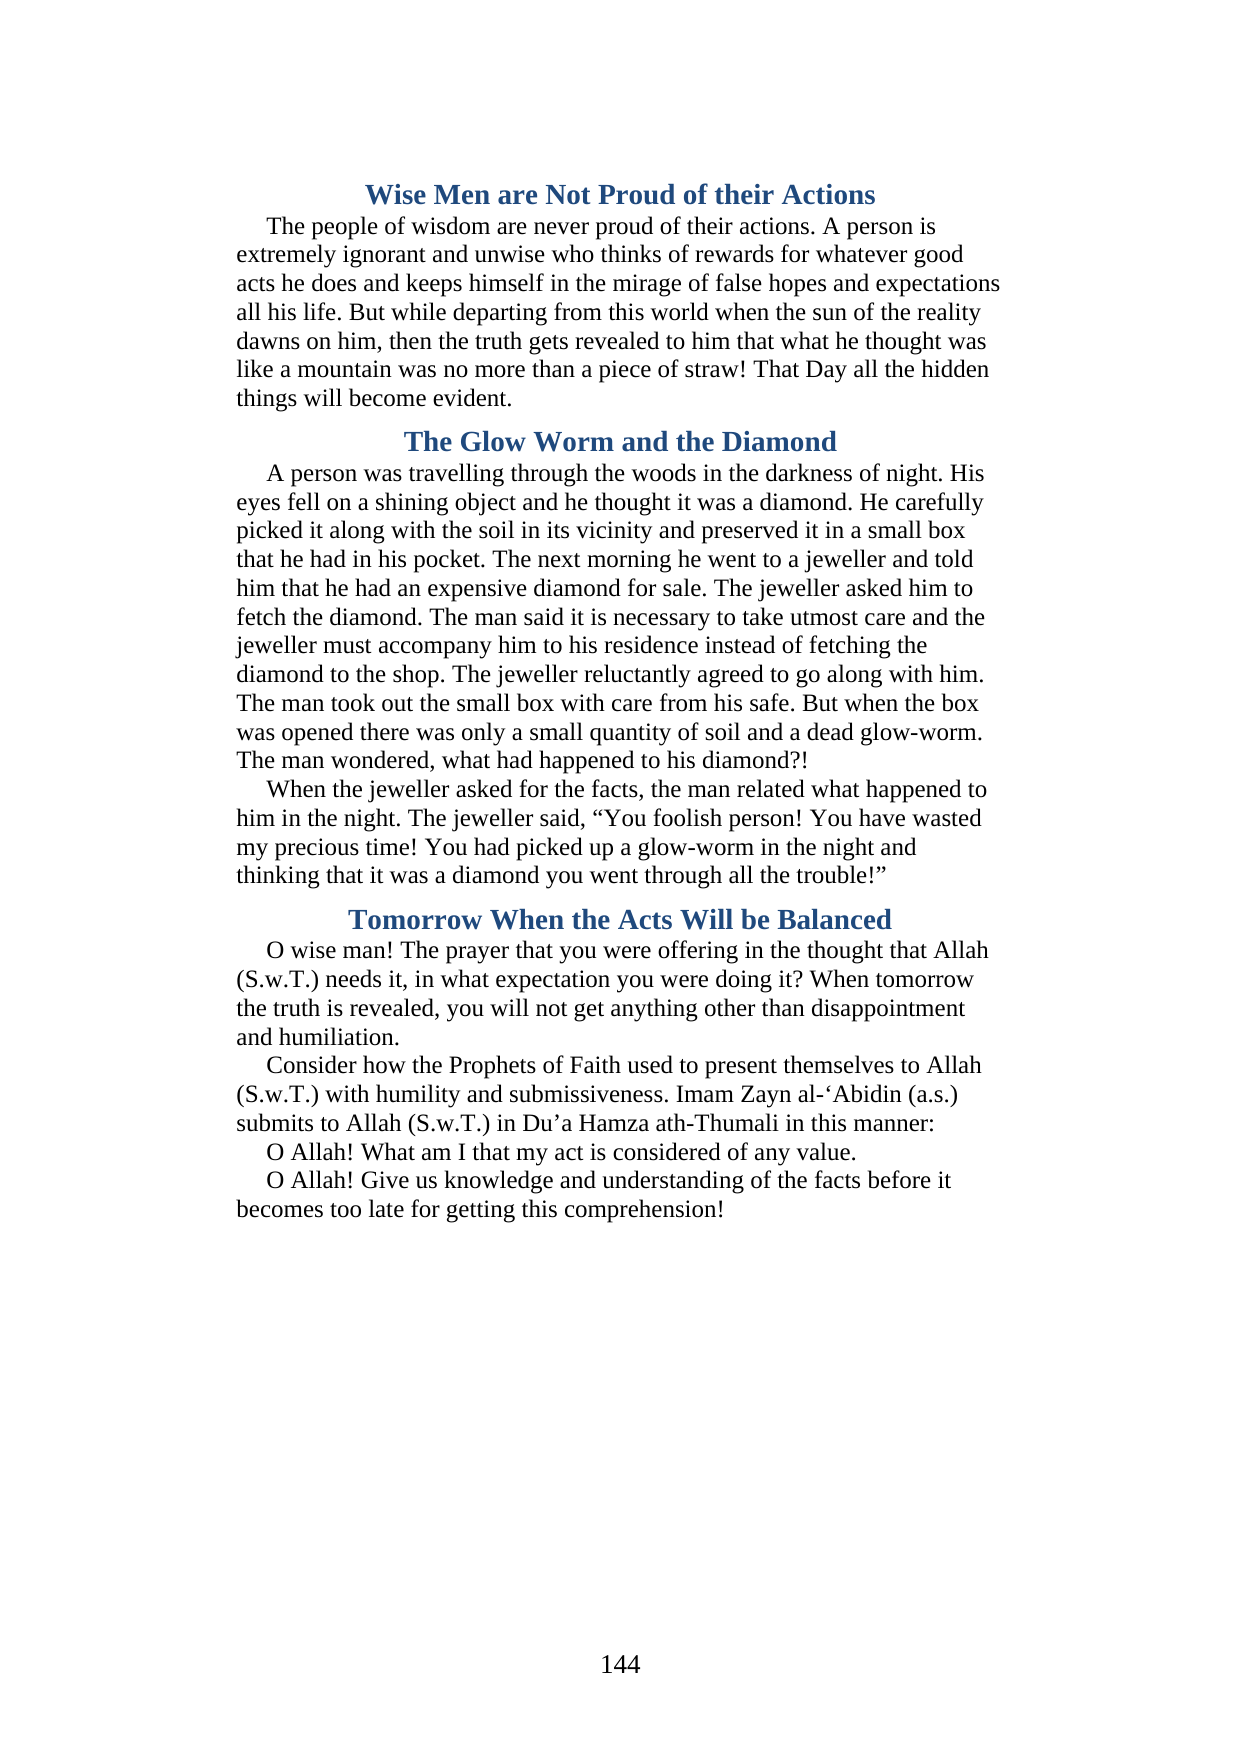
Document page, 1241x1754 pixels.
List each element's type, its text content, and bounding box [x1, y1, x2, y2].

subtitle The Glow Worm and the Diamond [236, 424, 1004, 458]
text When the jeweller asked for the facts, the man related what happened to him in the night. The jeweller said, “You foolish person! You have wasted my precious time! You had picked up a glow-worm in the night and thinking that it was a diamond you went through all the trouble!” [236, 774, 1004, 889]
text O Allah! Give us knowledge and understanding of the facts before it becomes too late for getting this comprehension! [236, 1165, 1004, 1223]
text O Allah! What am I that my act is considered of any value. [236, 1137, 1004, 1165]
text A person was travelling through the woods in the darkness of night. His eyes fell on a shining object and he thought it was a diamond. He carefully picked it along with the soil in its vicinity and preserved it in a small box that he had in his pocket. The next morning he went to a jeweller and told him that he had an expensive diamond for sale. The jeweller asked him to fetch the diamond. The man said it is necessary to take utmost care and the jeweller must accompany him to his residence instead of fetching the diamond to the shop. The jeweller reluctantly agreed to go along with him. The man took out the small box with care from his safe. But when the box was opened there was only a small quantity of soil and a dead glow-worm. The man wondered, what had happened to his diamond?! [236, 458, 1004, 774]
text The people of wisdom are never proud of their actions. A person is extremely ignorant and unwise who thinks of rewards for whatever good acts he does and keeps himself in the mirage of false hopes and expectations all his life. But while departing from this world when the sun of the reality dawns on him, then the truth gets revealed to him that what he thought was like a mountain was no more than a piece of straw! That Day all the hidden things will become evident. [236, 211, 1004, 412]
text O wise man! The prayer that you were offering in the thought that Allah (S.w.T.) needs it, in what expectation you were doing it? When tomorrow the truth is revealed, you will not get anything other than disappointment and humiliation. [236, 935, 1004, 1050]
subtitle Tomorrow When the Acts Will be Balanced [236, 902, 1004, 935]
subtitle Wise Men are Not Proud of their Actions [236, 177, 1004, 211]
text Consider how the Prophets of Faith used to present themselves to Allah (S.w.T.) with humility and submissiveness. Imam Zayn al-‘Abidin (a.s.) submits to Allah (S.w.T.) in Du’a Hamza ath-Thumali in this manner: [236, 1050, 1004, 1137]
